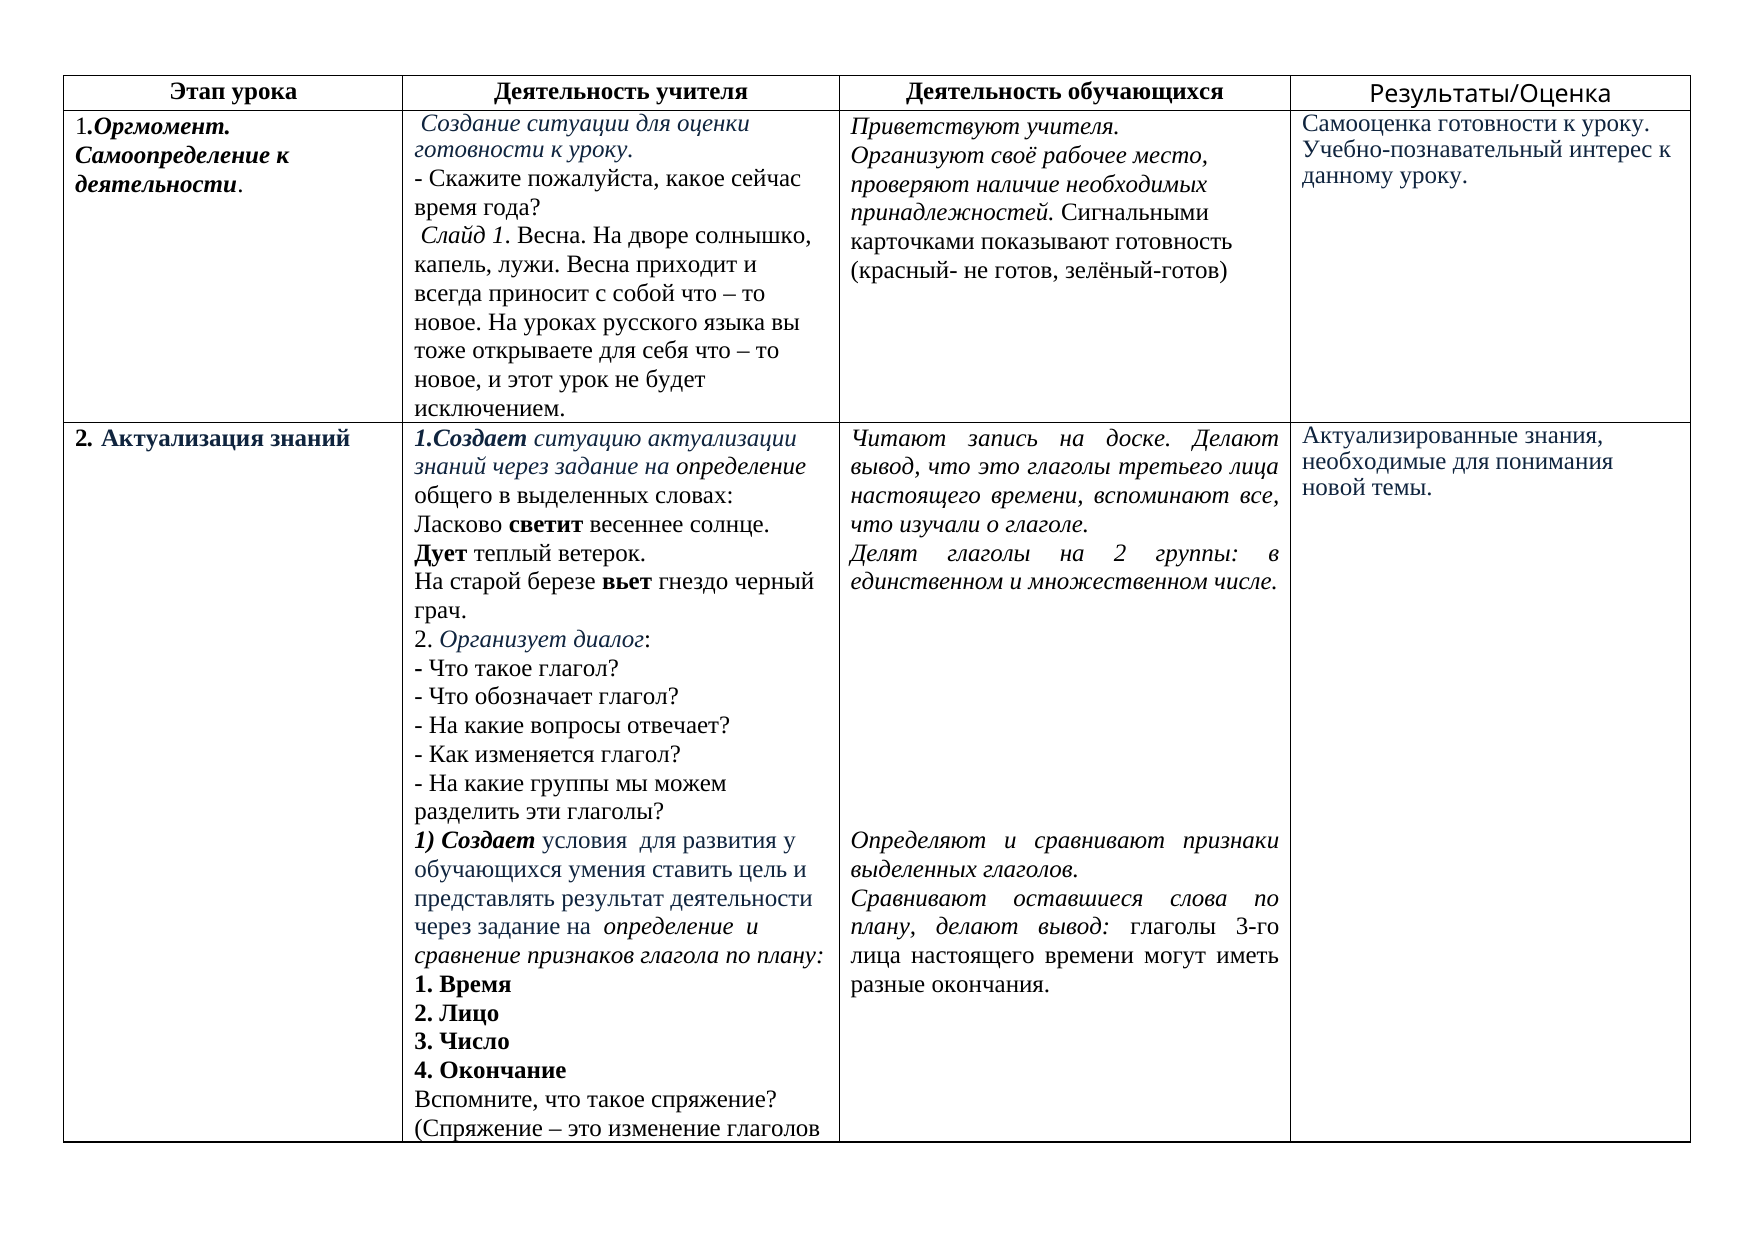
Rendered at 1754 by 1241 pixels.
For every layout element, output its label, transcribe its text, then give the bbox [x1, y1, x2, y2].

table_cell 1.Оргмомент. Самоопределение к деятельности. [64, 111, 402, 422]
table_header Результаты/Оценка [1291, 76, 1690, 110]
table_header Деятельность обучающихся [840, 76, 1290, 110]
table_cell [840, 423, 1290, 1141]
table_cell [1291, 423, 1690, 1141]
table_cell Самооценка готовности к уроку. Учебно-познавательный интерес к данному уроку. [1291, 111, 1690, 422]
table_header Деятельность учителя [403, 76, 839, 110]
table_cell Приветствуют учителя. Организуют своё рабочее место, проверяют наличие необходимых принадлежностей. Сигнальными карточками показывают готовность (красный- не готов, зелёный-готов) [840, 111, 1290, 422]
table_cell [64, 423, 402, 1141]
table_cell Создание ситуации для оценки готовности к уроку. - Скажите пожалуйста, какое сейчас время года? Слайд 1. Весна. На дворе солнышко, капель, лужи. Весна приходит и всегда приносит с собой что – то новое. На уроках русского языка вы тоже открываете для себя что – то новое, и этот урок не будет исключением. [403, 111, 839, 422]
table_header Этап урока [64, 76, 402, 110]
